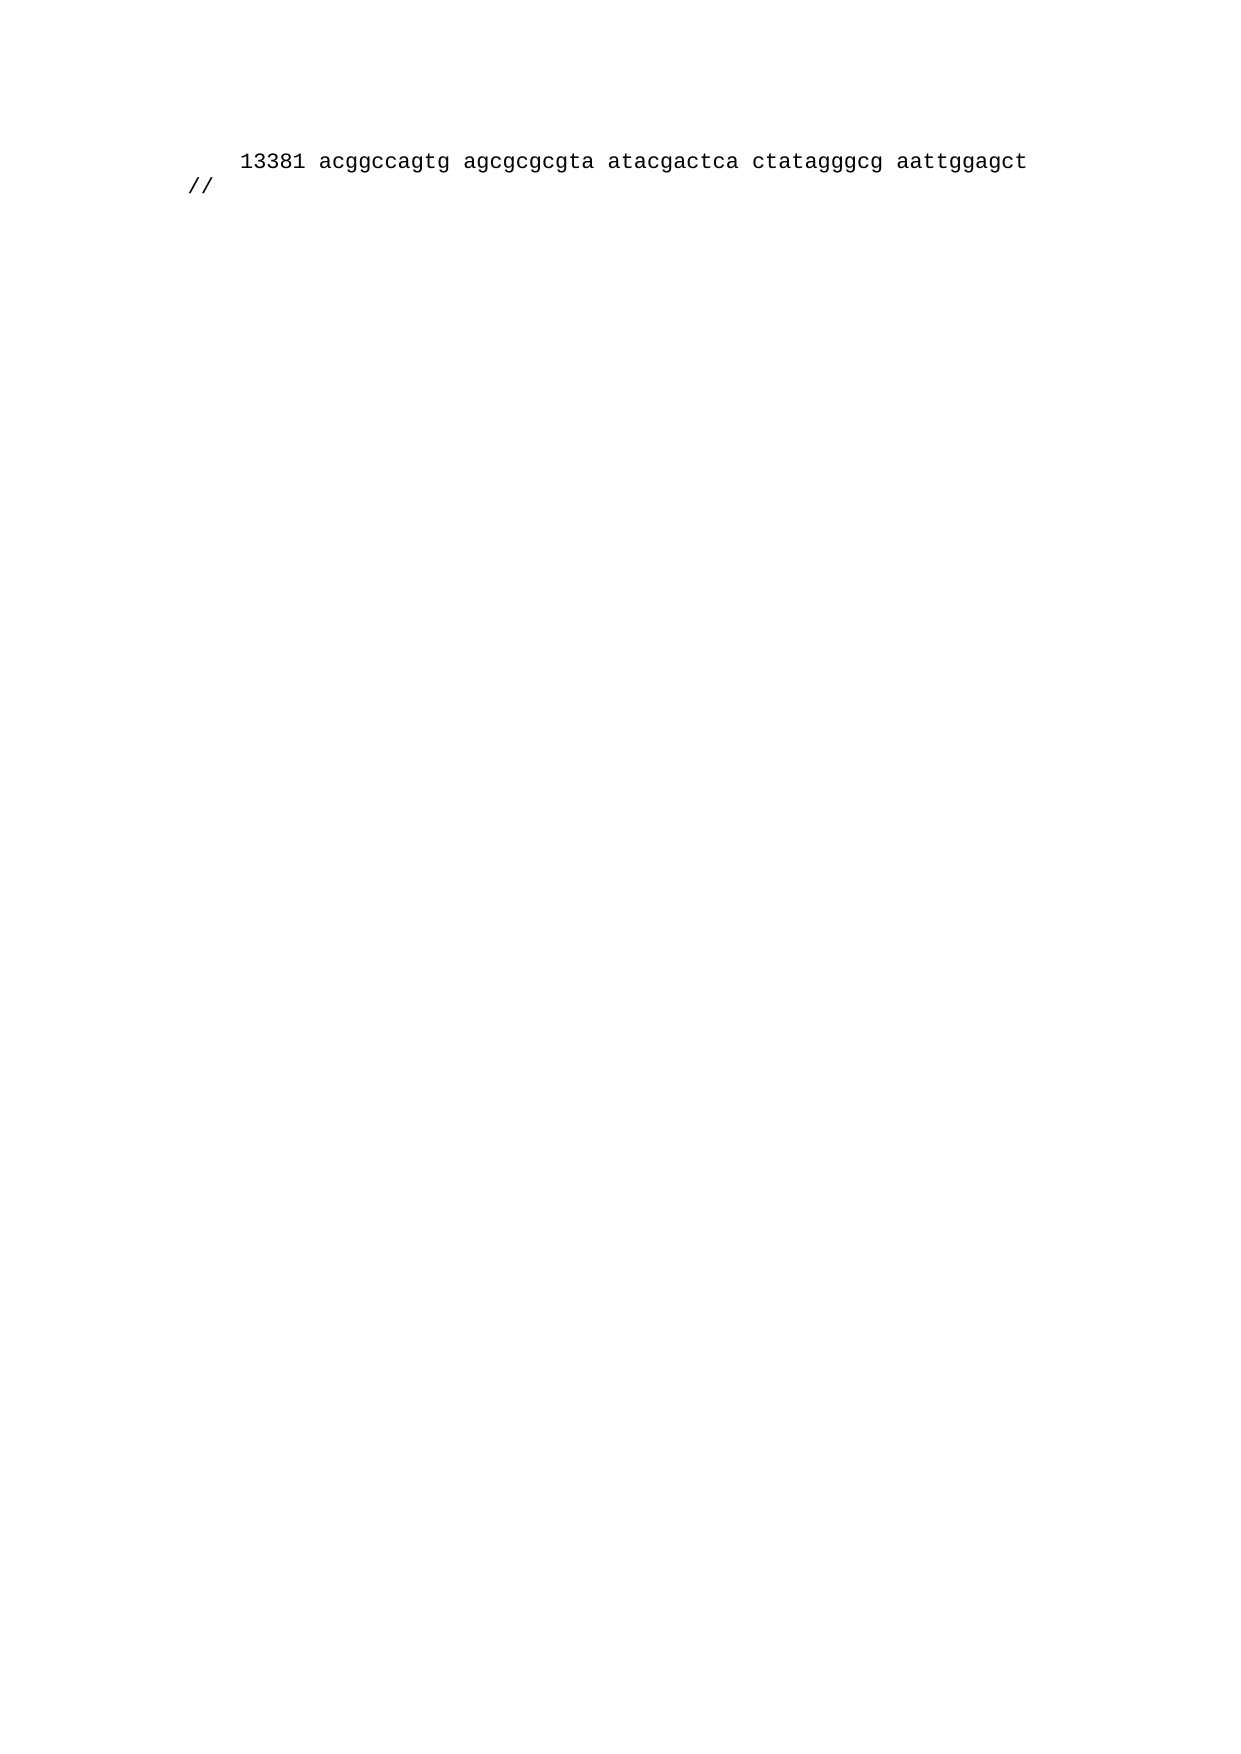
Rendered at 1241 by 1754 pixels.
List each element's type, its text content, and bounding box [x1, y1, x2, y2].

text // [187, 175, 1053, 199]
text 13381 acggccagtg agcgcgcgta atacgactca ctatagggcg aattggagct [187, 150, 1053, 175]
